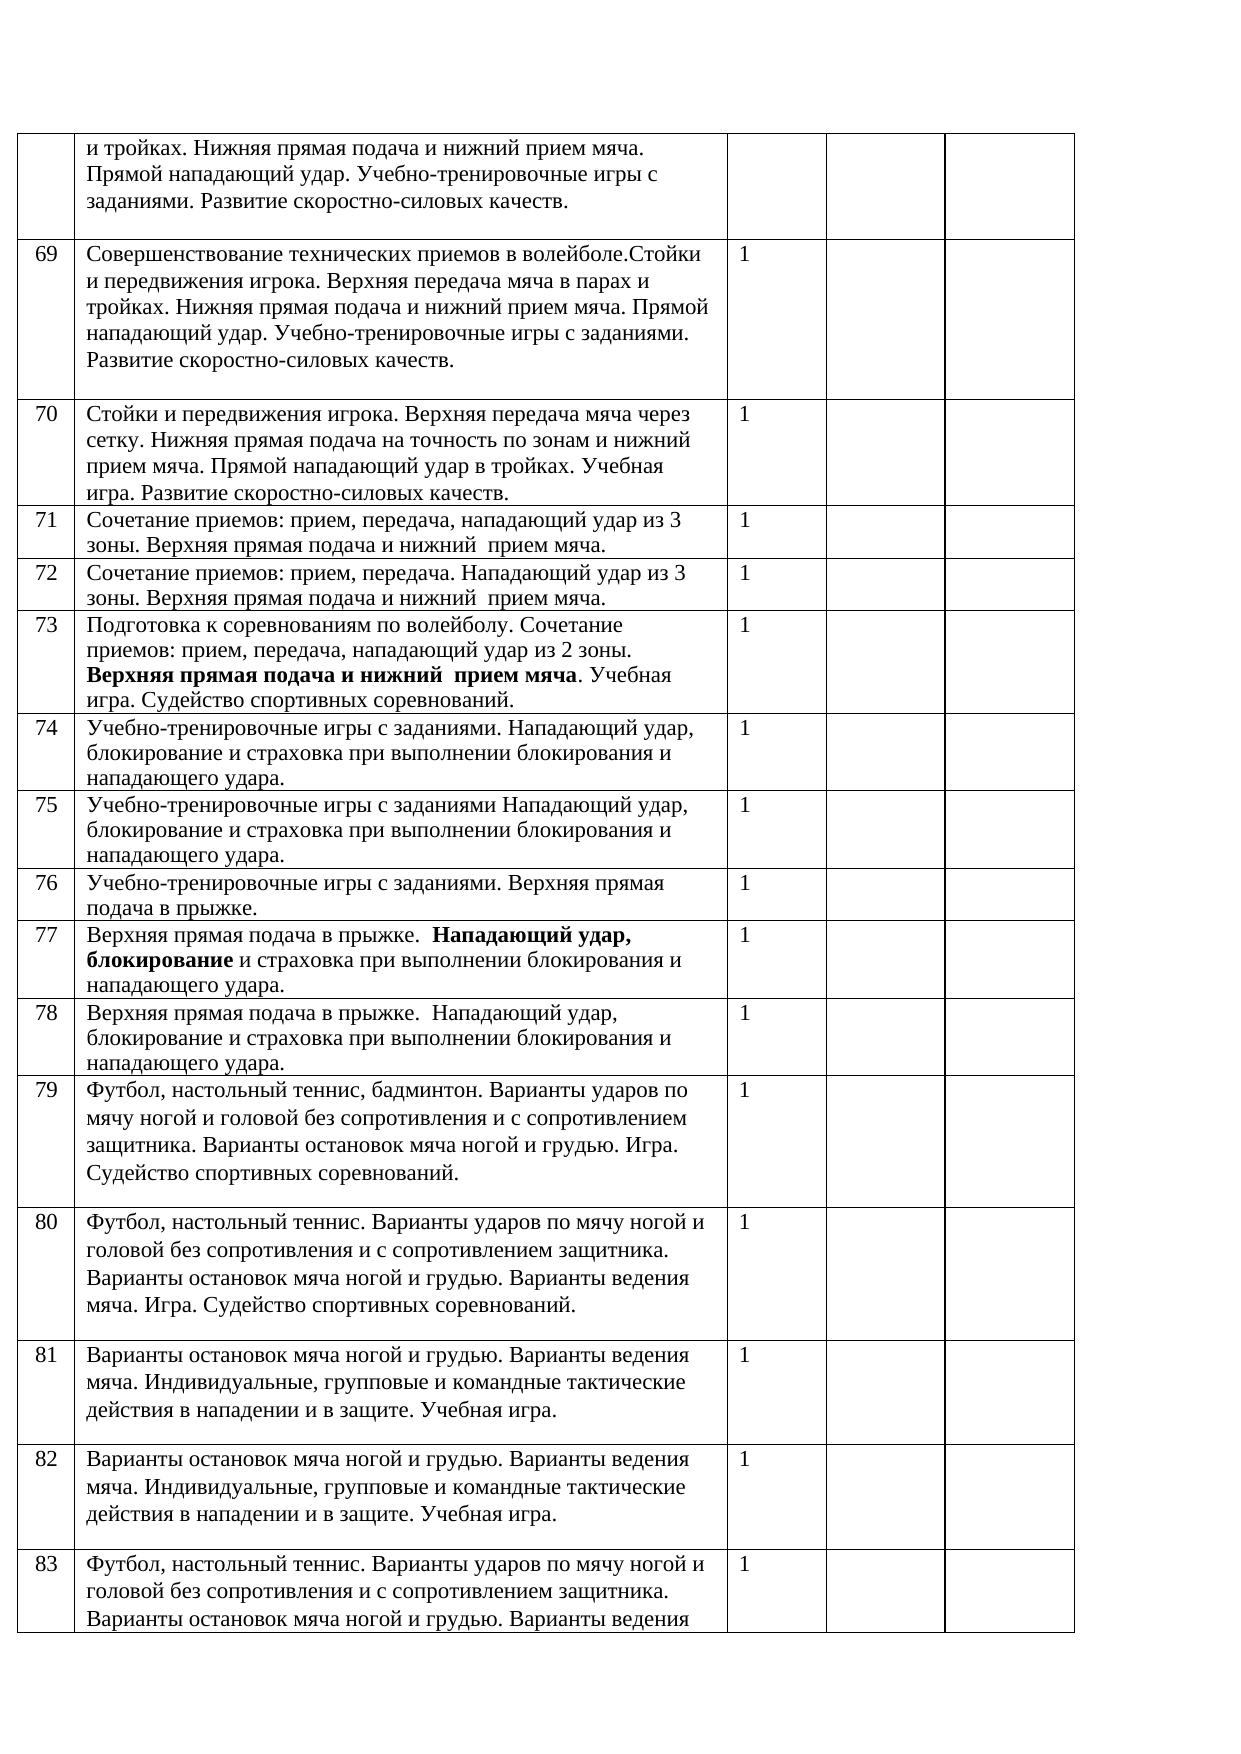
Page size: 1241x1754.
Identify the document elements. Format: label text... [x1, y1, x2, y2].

table_cell [946, 400, 1074, 505]
table_cell 82 [18, 1445, 74, 1549]
table_cell Стойки и передвижения игрока. Верхняя передача мяча через сетку. Нижняя прямая подача на точность по зонам и нижний прием мяча. Прямой нападающий удар в тройках. Учебная игра. Развитие скоростно-силовых качеств. [75, 400, 727, 505]
table_cell 68 [18, 134, 74, 239]
table_cell Совершенствование технических приемов в волейболе.Стойки и передвижения игрока. Верхняя передача мяча в парах и тройках. Нижняя прямая подача и нижний прием мяча. Прямой нападающий удар. Учебно-тренировочные игры с заданиями. Развитие скоростно-силовых качеств. [75, 240, 727, 398]
table_cell Футбол, настольный теннис. Варианты ударов по мячу ногой и головой без сопротивления и с сопротивлением защитника. Варианты остановок мяча ногой и грудью. Варианты ведения мяча. Игра. Судейство спортивных соревнований. [75, 1208, 727, 1339]
table_cell [827, 240, 944, 398]
table_cell [827, 869, 944, 920]
table_cell [946, 1445, 1074, 1549]
table_cell Подготовка к соревнованиям по волейболу. Сочетание приемов: прием, передача, нападающий удар из 2 зоны. Верхняя прямая подача и нижний прием мяча. Учебная игра. Судейство спортивных соревнований. [75, 611, 727, 712]
table_cell [946, 791, 1074, 867]
table_cell [946, 134, 1074, 239]
table_cell [946, 611, 1074, 712]
table_cell 1 [728, 999, 826, 1075]
table_cell 1 [728, 1208, 826, 1339]
table_cell [827, 611, 944, 712]
table_cell [946, 1341, 1074, 1444]
table_cell [827, 1550, 944, 1632]
table_cell 1 [728, 559, 826, 610]
table_cell [946, 999, 1074, 1075]
table_cell 74 [18, 714, 74, 790]
table_cell Учебно-тренировочные игры с заданиями Нападающий удар, блокирование и страховка при выполнении блокирования и нападающего удара. [75, 791, 727, 867]
table_cell 1 [728, 240, 826, 398]
table_cell 1 [728, 134, 826, 239]
table_cell Учебно-тренировочные игры с заданиями. Нападающий удар, блокирование и страховка при выполнении блокирования и нападающего удара. [75, 714, 727, 790]
table_cell [827, 134, 944, 239]
table_cell 79 [18, 1076, 74, 1207]
table_cell 78 [18, 999, 74, 1075]
table_cell 76 [18, 869, 74, 920]
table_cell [75, 1550, 727, 1632]
table_cell Сочетание приемов: прием, передача. Нападающий удар из 3 зоны. Верхняя прямая подача и нижний прием мяча. [75, 559, 727, 610]
table_cell Сочетание приемов: прием, передача, нападающий удар из 3 зоны. Верхняя прямая подача и нижний прием мяча. [75, 506, 727, 557]
table_cell 1 [728, 1076, 826, 1207]
table_cell 77 [18, 921, 74, 997]
table_cell [827, 1341, 944, 1444]
table_cell [827, 1076, 944, 1207]
table_cell 1 [728, 1341, 826, 1444]
table_cell [946, 1076, 1074, 1207]
table_cell 72 [18, 559, 74, 610]
table_cell 73 [18, 611, 74, 712]
table_cell [827, 1445, 944, 1549]
table_cell Верхняя прямая подача в прыжке. Нападающий удар, блокирование и страховка при выполнении блокирования и нападающего удара. [75, 921, 727, 997]
table_cell Верхняя прямая подача в прыжке. Нападающий удар, блокирование и страховка при выполнении блокирования и нападающего удара. [75, 999, 727, 1075]
table_cell [946, 506, 1074, 557]
table_cell [946, 921, 1074, 997]
table_cell 1 [728, 1445, 826, 1549]
table_cell [827, 999, 944, 1075]
table_cell Учебно-тренировочные игры с заданиями. Верхняя прямая подача в прыжке. [75, 869, 727, 920]
table_cell 1 [728, 400, 826, 505]
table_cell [75, 134, 727, 239]
table_cell 75 [18, 791, 74, 867]
table_cell [827, 400, 944, 505]
table_cell [946, 1550, 1074, 1632]
table_cell [946, 714, 1074, 790]
table_cell 83 [18, 1550, 74, 1632]
table_cell [946, 1208, 1074, 1339]
table_cell 1 [728, 506, 826, 557]
table_cell 81 [18, 1341, 74, 1444]
table_cell [827, 1208, 944, 1339]
table_cell 80 [18, 1208, 74, 1339]
table_cell 71 [18, 506, 74, 557]
table_cell [827, 559, 944, 610]
table_cell 1 [728, 714, 826, 790]
table_cell 69 [18, 240, 74, 398]
table_cell 1 [728, 921, 826, 997]
table_cell Футбол, настольный теннис, бадминтон. Варианты ударов по мячу ногой и головой без сопротивления и с сопротивлением защитника. Варианты остановок мяча ногой и грудью. Игра. Судейство спортивных соревнований. [75, 1076, 727, 1207]
table_cell 1 [728, 1550, 826, 1632]
table_cell [946, 559, 1074, 610]
table_cell [827, 791, 944, 867]
table_cell 1 [728, 791, 826, 867]
table_cell [827, 921, 944, 997]
table_cell 1 [728, 611, 826, 712]
table_cell [827, 506, 944, 557]
table_cell 1 [728, 869, 826, 920]
table_cell 70 [18, 400, 74, 505]
table_cell [827, 714, 944, 790]
table_cell [946, 240, 1074, 398]
table_cell [946, 869, 1074, 920]
